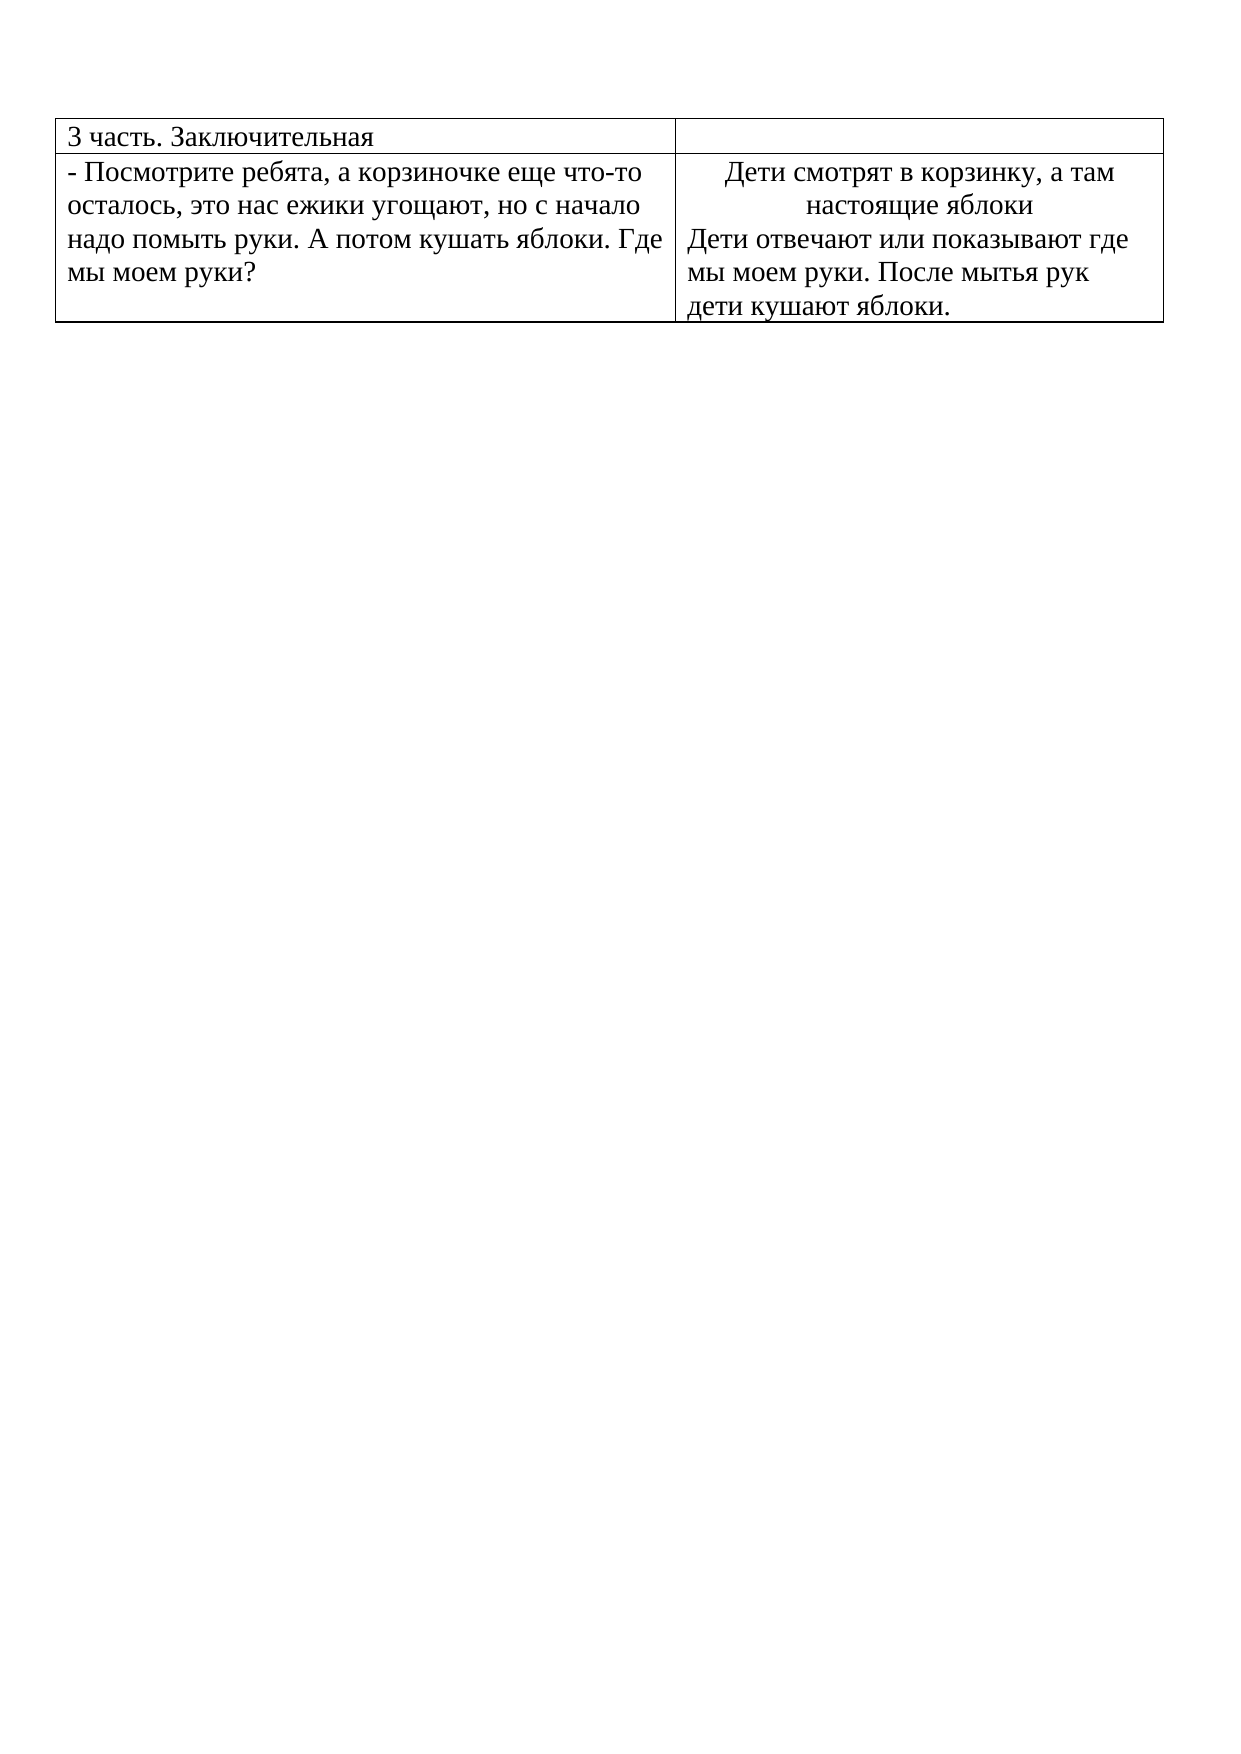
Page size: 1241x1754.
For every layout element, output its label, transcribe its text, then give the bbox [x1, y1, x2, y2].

table_cell - Посмотрите ребята, а корзиночке еще что-то осталось, это нас ежики угощают, но с начало надо помыть руки. А потом кушать яблоки. Где мы моем руки? [56, 154, 675, 321]
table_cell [676, 119, 1163, 153]
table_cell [56, 119, 675, 153]
table_cell Дети смотрят в корзинку, а там настоящие яблоки Дети отвечают или показывают где мы моем руки. После мытья рук дети кушают яблоки. [676, 154, 1163, 321]
